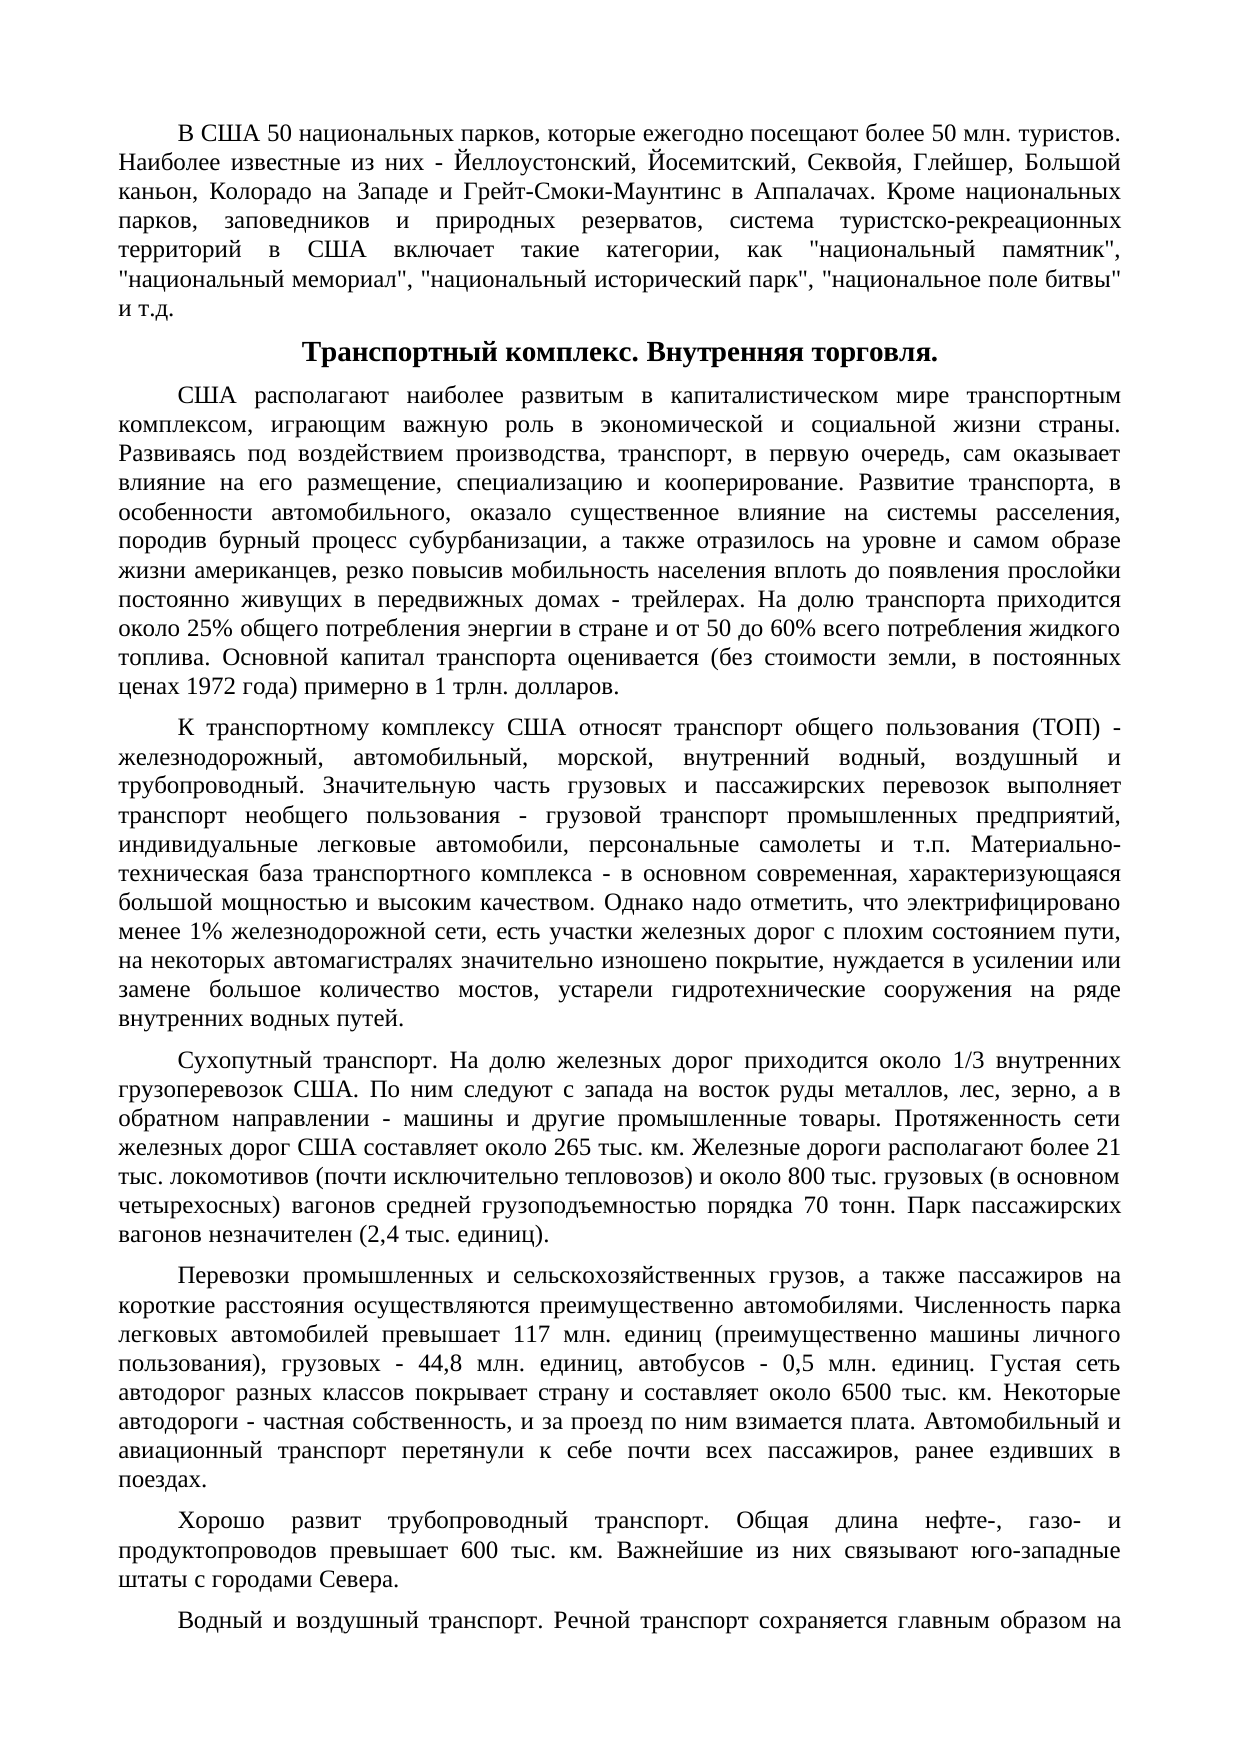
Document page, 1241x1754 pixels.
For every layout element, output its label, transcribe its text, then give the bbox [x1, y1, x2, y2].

text Сухопутный транспорт. На долю железных дорог приходится около 1/3 внутренних грузоперевозок США. По ним следуют с запада на восток руды металлов, лес, зерно, а в обратном направлении - машины и другие промышленные товары. Протяженность сети железных дорог США составляет около 265 тыс. км. Железные дороги располагают более 21 тыс. локомотивов (почти исключительно тепловозов) и около 800 тыс. грузовых (в основном четырехосных) вагонов средней грузоподъемностью порядка 70 тонн. Парк пассажирских вагонов незначителен (2,4 тыс. единиц). [118, 1044, 1122, 1248]
text К транспортному комплексу США относят транспорт общего пользования (ТОП) - железнодорожный, автомобильный, морской, внутренний водный, воздушный и трубопроводный. Значительную часть грузовых и пассажирских перевозок выполняет транспорт необщего пользования - грузовой транспорт промышленных предприятий, индивидуальные легковые автомобили, персональные самолеты и т.п. Материально-техническая база транспортного комплекса - в основном современная, характеризующаяся большой мощностью и высоким качеством. Однако надо отметить, что электрифицировано менее 1% железнодорожной сети, есть участки железных дорог с плохим состоянием пути, на некоторых автомагистралях значительно изношено покрытие, нуждается в усилении или замене большое количество мостов, устарели гидротехнические сооружения на ряде внутренних водных путей. [118, 712, 1122, 1032]
text Транспортный комплекс. Внутренняя торговля. [118, 334, 1122, 368]
text США располагают наиболее развитым в капиталистическом мире транспортным комплексом, играющим важную роль в экономической и социальной жизни страны. Развиваясь под воздействием производства, транспорт, в первую очередь, сам оказывает влияние на его размещение, специализацию и кооперирование. Развитие транспорта, в особенности автомобильного, оказало существенное влияние на системы расселения, породив бурный процесс субурбанизации, а также отразилось на уровне и самом образе жизни американцев, резко повысив мобильность населения вплоть до появления прослойки постоянно живущих в передвижных домах - трейлерах. На долю транспорта приходится около 25% общего потребления энергии в стране и от 50 до 60% всего потребления жидкого топлива. Основной капитал транспорта оценивается (без стоимости земли, в постоянных ценах 1972 года) примерно в 1 трлн. долларов. [118, 380, 1122, 700]
text В США 50 национальных парков, которые ежегодно посещают более 50 млн. туристов. Наиболее известные из них - Йеллоустонский, Йосемитский, Секвойя, Глейшер, Большой каньон, Колорадо на Западе и Грейт-Смоки-Маунтинс в Аппалачах. Кроме национальных парков, заповедников и природных резерватов, система туристско-рекреационных территорий в США включает такие категории, как "национальный памятник", "национальный мемориал", "национальный исторический парк", "национальное поле битвы" и т.д. [118, 118, 1122, 322]
text Хорошо развит трубопроводный транспорт. Общая длина нефте-, газо- и продуктопроводов превышает 600 тыс. км. Важнейшие из них связывают юго-западные штаты с городами Севера. [118, 1505, 1122, 1593]
text Перевозки промышленных и сельскохозяйственных грузов, а также пассажиров на короткие расстояния осуществляются преимущественно автомобилями. Численность парка легковых автомобилей превышает 117 млн. единиц (преимущественно машины личного пользования), грузовых - 44,8 млн. единиц, автобусов - 0,5 млн. единиц. Густая сеть автодорог разных классов покрывает страну и составляет около 6500 тыс. км. Некоторые автодороги - частная собственность, и за проезд по ним взимается плата. Автомобильный и авиационный транспорт перетянули к себе почти всех пассажиров, ранее ездивших в поездах. [118, 1260, 1122, 1493]
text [118, 1605, 1122, 1634]
